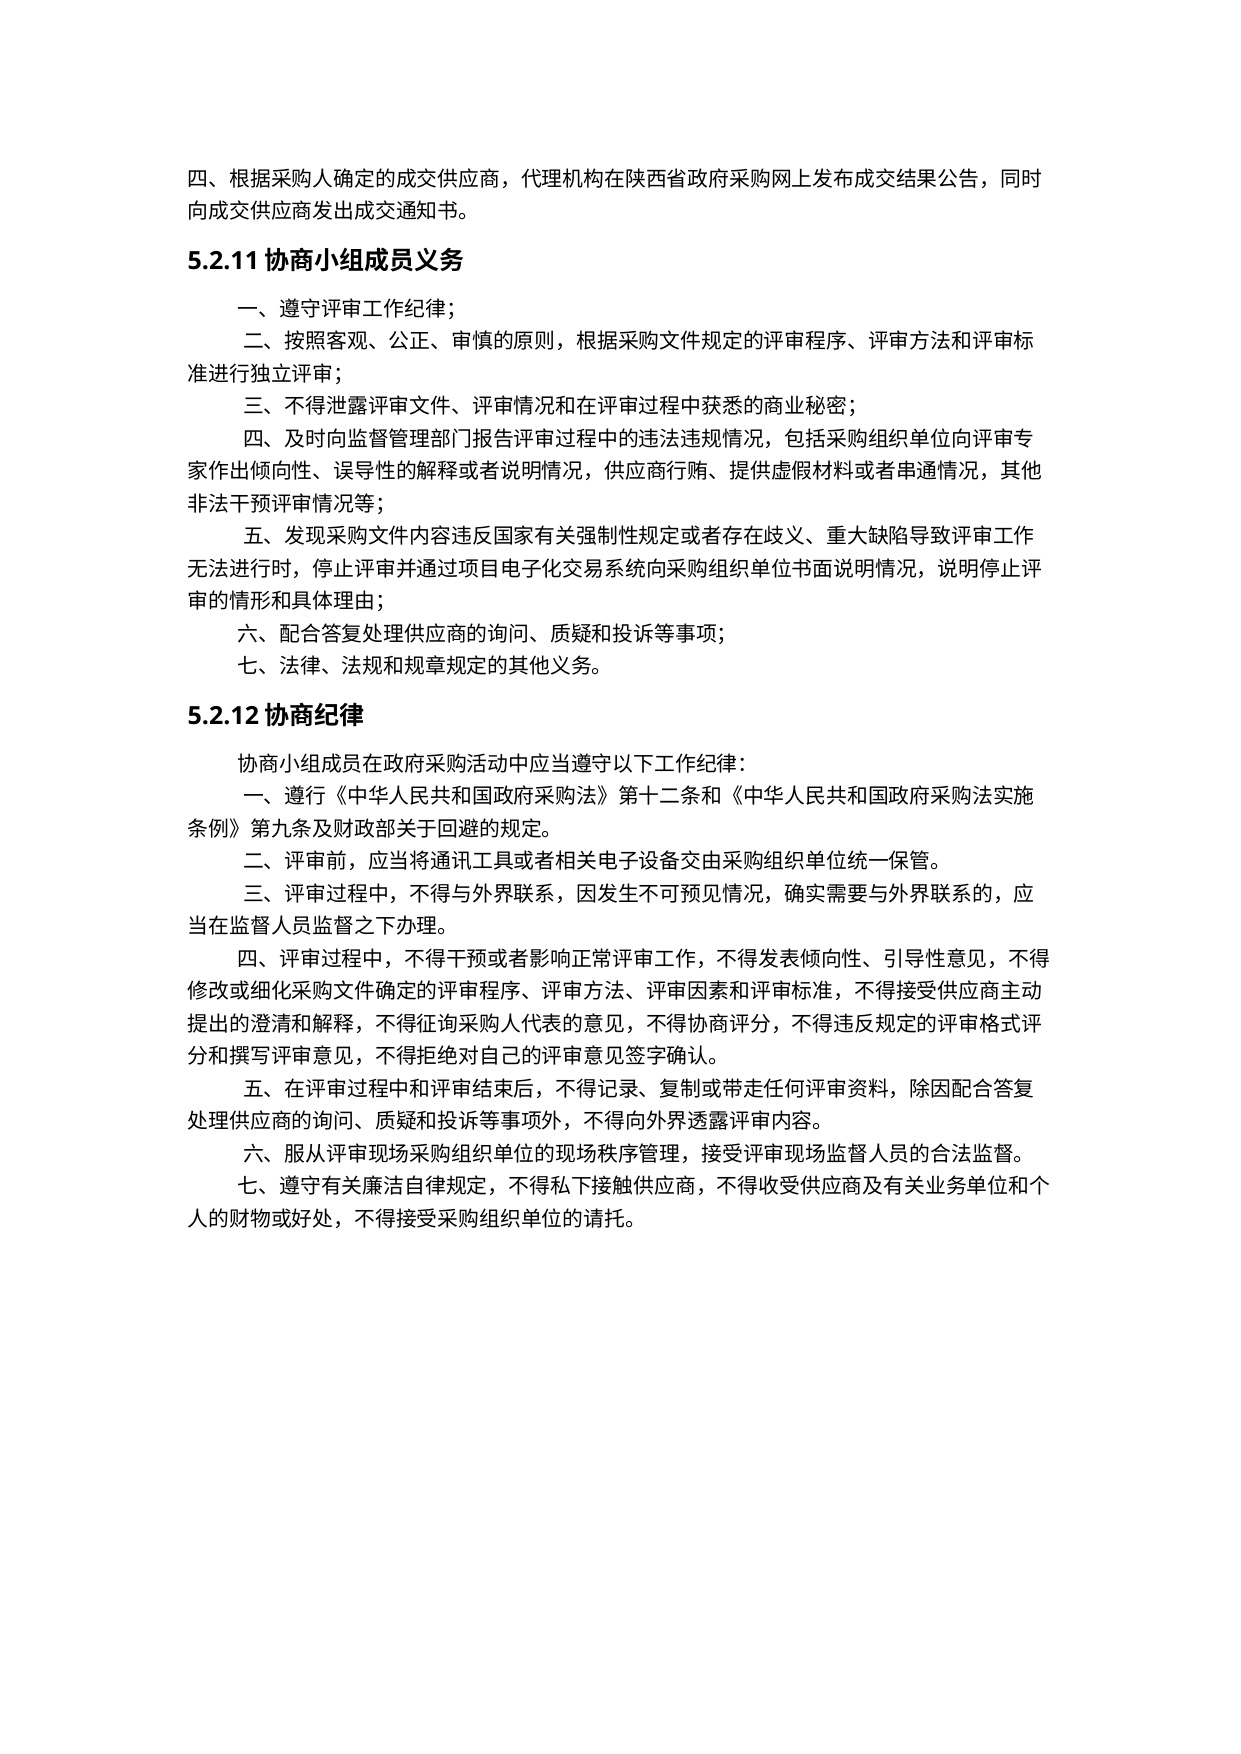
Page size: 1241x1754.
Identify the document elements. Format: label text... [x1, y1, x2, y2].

text 七、法律、法规和规章规定的其他义务。 [187, 649, 1053, 682]
text 5.2.11协商小组成员义务 [187, 227, 1053, 292]
text 四、根据采购人确定的成交供应商，代理机构在陕西省政府采购网上发布成交结果公告，同时向成交供应商发出成交通知书。 [187, 162, 1053, 227]
text 协商小组成员在政府采购活动中应当遵守以下工作纪律： [187, 747, 1053, 779]
text 三、评审过程中，不得与外界联系，因发生不可预见情况，确实需要与外界联系的，应当在监督人员监督之下办理。 [187, 877, 1053, 942]
text 四、评审过程中，不得干预或者影响正常评审工作，不得发表倾向性、引导性意见，不得修改或细化采购文件确定的评审程序、评审方法、评审因素和评审标准，不得接受供应商主动提出的澄清和解释，不得征询采购人代表的意见，不得协商评分，不得违反规定的评审格式评分和撰写评审意见，不得拒绝对自己的评审意见签字确认。 [187, 942, 1053, 1072]
text 七、遵守有关廉洁自律规定，不得私下接触供应商，不得收受供应商及有关业务单位和个人的财物或好处，不得接受采购组织单位的请托。 [187, 1169, 1053, 1234]
text 四、及时向监督管理部门报告评审过程中的违法违规情况，包括采购组织单位向评审专家作出倾向性、误导性的解释或者说明情况，供应商行贿、提供虚假材料或者串通情况，其他非法干预评审情况等； [187, 422, 1053, 519]
text 六、配合答复处理供应商的询问、质疑和投诉等事项； [187, 617, 1053, 649]
text 一、遵守评审工作纪律； [187, 292, 1053, 324]
text 六、服从评审现场采购组织单位的现场秩序管理，接受评审现场监督人员的合法监督。 [187, 1137, 1053, 1169]
text 二、评审前，应当将通讯工具或者相关电子设备交由采购组织单位统一保管。 [187, 844, 1053, 877]
text 五、在评审过程中和评审结束后，不得记录、复制或带走任何评审资料，除因配合答复处理供应商的询问、质疑和投诉等事项外，不得向外界透露评审内容。 [187, 1072, 1053, 1137]
text 一、遵行《中华人民共和国政府采购法》第十二条和《中华人民共和国政府采购法实施条例》第九条及财政部关于回避的规定。 [187, 779, 1053, 844]
text 5.2.12协商纪律 [187, 682, 1053, 747]
text 三、不得泄露评审文件、评审情况和在评审过程中获悉的商业秘密； [187, 389, 1053, 422]
text 五、发现采购文件内容违反国家有关强制性规定或者存在歧义、重大缺陷导致评审工作无法进行时，停止评审并通过项目电子化交易系统向采购组织单位书面说明情况，说明停止评审的情形和具体理由； [187, 519, 1053, 617]
text 二、按照客观、公正、审慎的原则，根据采购文件规定的评审程序、评审方法和评审标准进行独立评审； [187, 324, 1053, 389]
